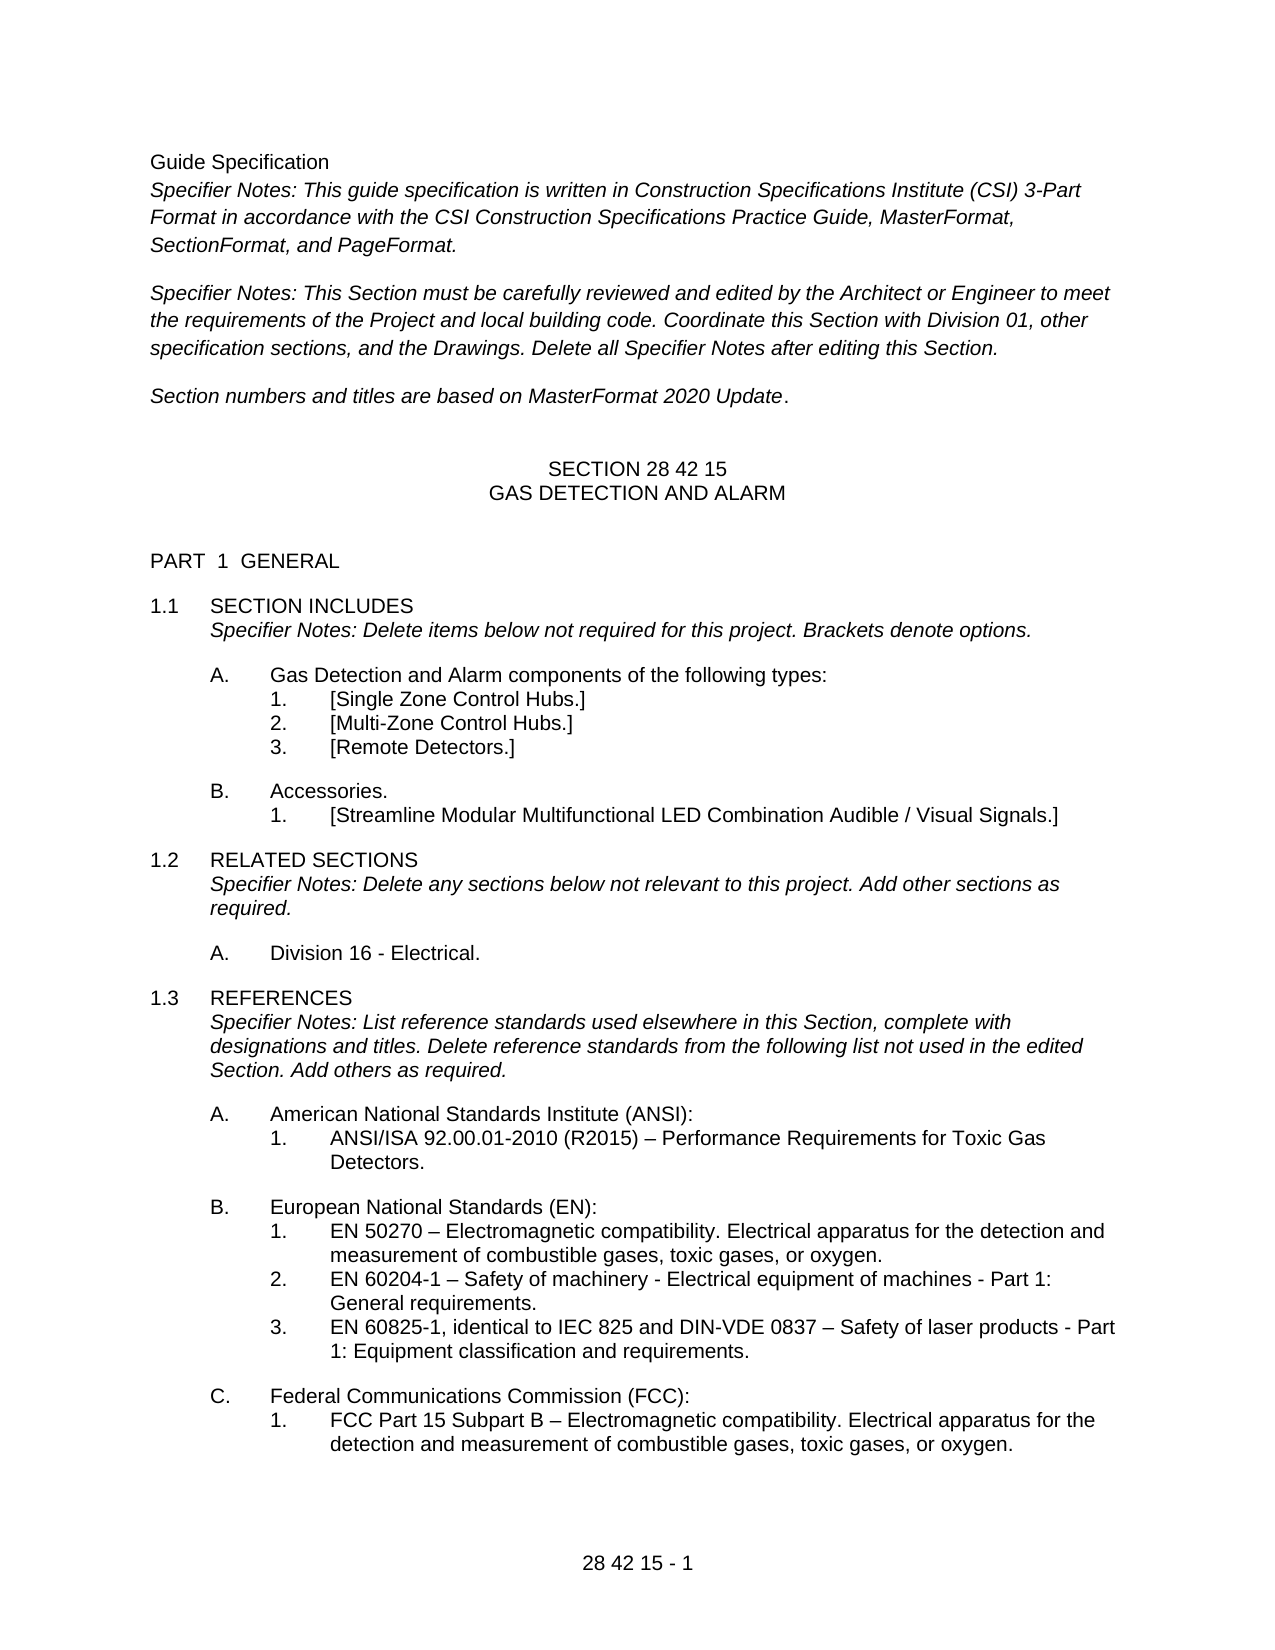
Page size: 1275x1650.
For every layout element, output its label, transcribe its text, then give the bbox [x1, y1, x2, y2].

text [Multi-Zone Control Hubs.] [270, 711, 1125, 734]
title GAS DETECTION AND ALARM [150, 480, 1125, 504]
text European National Standards (EN): [210, 1195, 1125, 1219]
text FCC Part 15 Subpart B – Electromagnetic compatibility. Electrical apparatus for the detection and measurement of combustible gases, toxic gases, or oxygen. [270, 1407, 1125, 1455]
text [Remote Detectors.] [270, 734, 1125, 758]
text RELATED SECTIONS Specifier Notes: Delete any sections below not relevant to this project. Add other sections as required. [150, 848, 1125, 920]
text Federal Communications Commission (FCC): [210, 1383, 1125, 1407]
text Accessories. [210, 779, 1125, 803]
text Specifier Notes: This Section must be carefully reviewed and edited by the Architect or Engineer to meet the requirements of the Project and local building code. Coordinate this Section with Division 01, other specification sections, and the Drawings. Delete all Specifier Notes after editing this Section. [150, 281, 1125, 360]
text EN 60825-1, identical to IEC 825 and DIN-VDE 0837 – Safety of laser products - Part 1: Equipment classification and requirements. [270, 1315, 1125, 1363]
text [Single Zone Control Hubs.] [270, 687, 1125, 711]
list GENERAL [150, 549, 1125, 573]
text [Streamline Modular Multifunctional LED Combination Audible / Visual Signals.] [270, 803, 1125, 827]
text ANSI/ISA 92.00.01-2010 (R2015) – Performance Requirements for Toxic Gas Detectors. [270, 1126, 1125, 1174]
text American National Standards Institute (ANSI): [210, 1102, 1125, 1126]
text Gas Detection and Alarm components of the following types: [210, 663, 1125, 687]
title SECTION 28 42 15 [150, 456, 1125, 480]
text Section numbers and titles are based on MasterFormat 2020 Update. [150, 384, 1125, 408]
text Division 16 - Electrical. [210, 941, 1125, 965]
text REFERENCES Specifier Notes: List reference standards used elsewhere in this Section, complete with designations and titles. Delete reference standards from the following list not used in the edited Section. Add others as required. [150, 986, 1125, 1081]
text EN 60204-1 – Safety of machinery - Electrical equipment of machines - Part 1: General requirements. [270, 1267, 1125, 1315]
text EN 50270 – Electromagnetic compatibility. Electrical apparatus for the detection and measurement of combustible gases, toxic gases, or oxygen. [270, 1219, 1125, 1267]
text SECTION INCLUDES Specifier Notes: Delete items below not required for this project. Brackets denote options. [150, 594, 1125, 642]
text Guide Specification Specifier Notes: This guide specification is written in Construction Specifications Institute (CSI) 3-Part Format in accordance with the CSI Construction Specifications Practice Guide, MasterFormat, SectionFormat, and PageFormat. [150, 150, 1125, 256]
